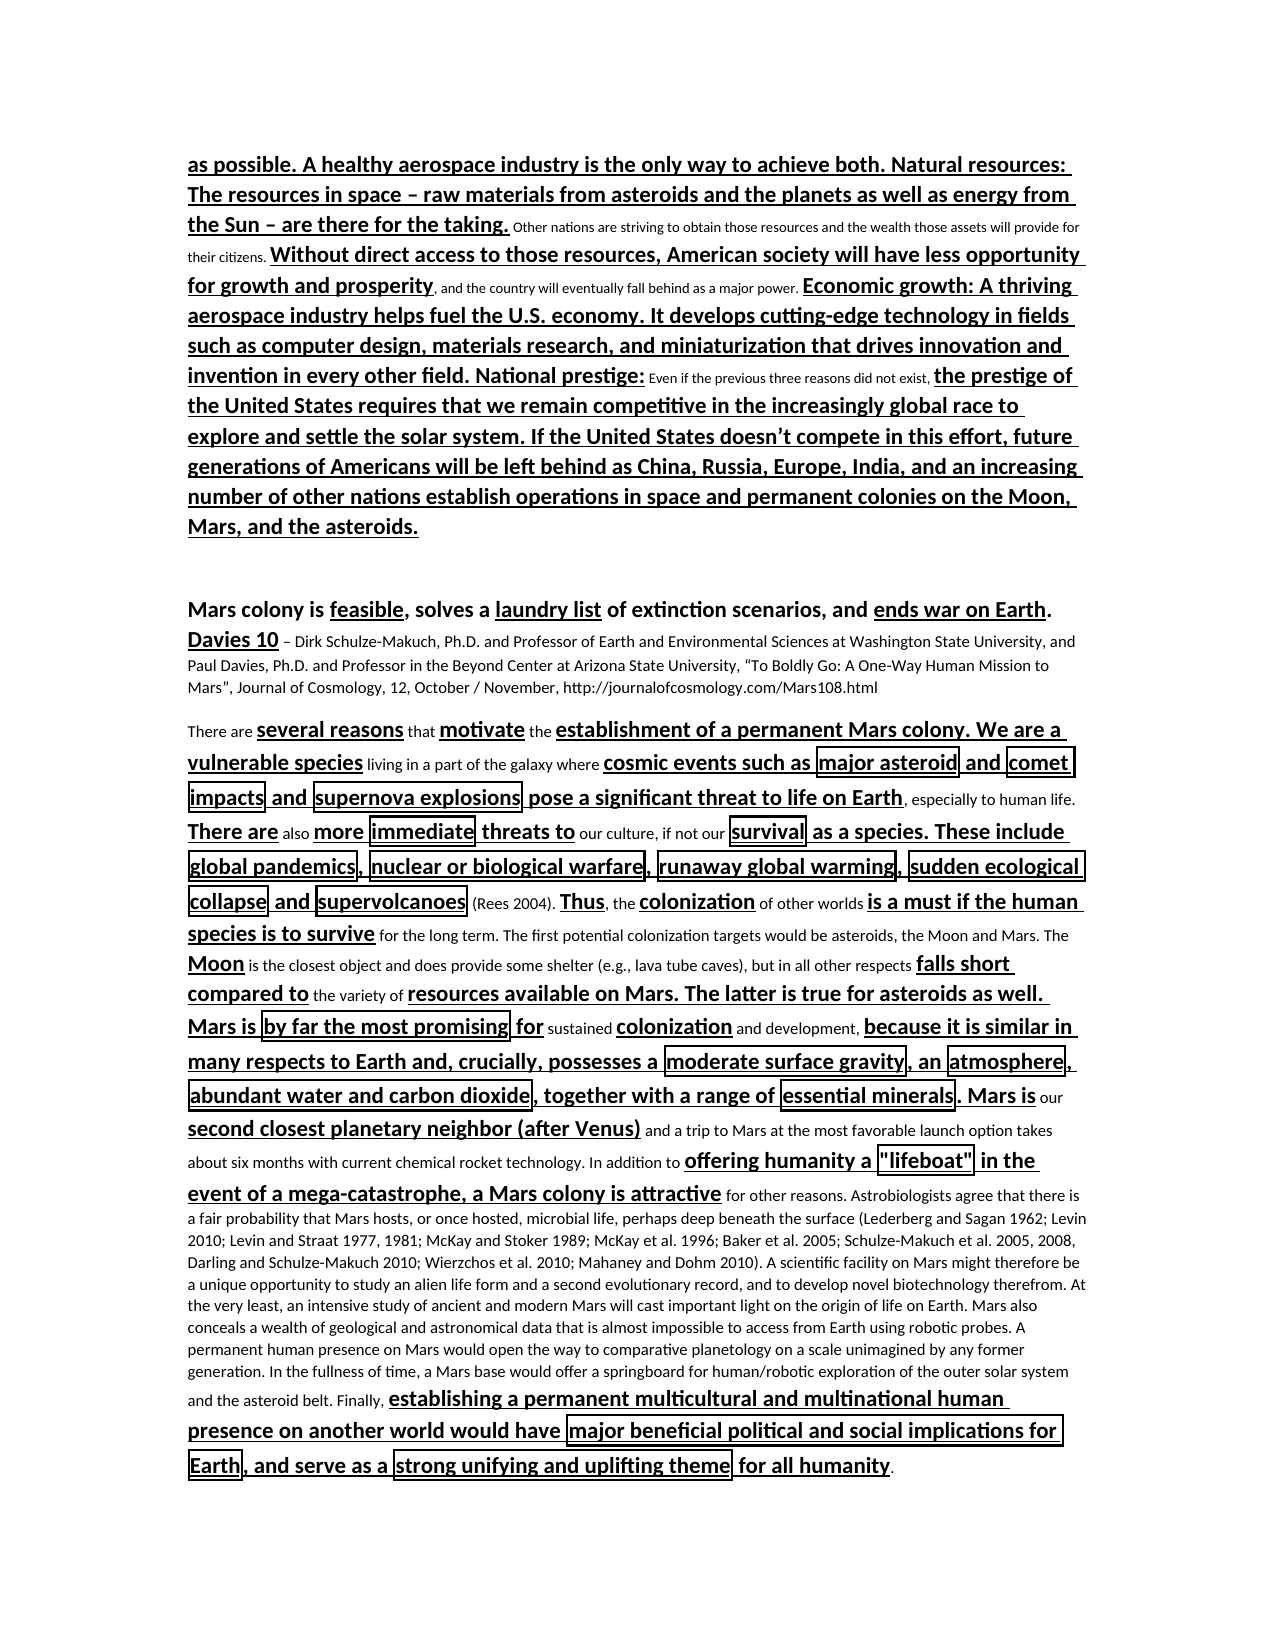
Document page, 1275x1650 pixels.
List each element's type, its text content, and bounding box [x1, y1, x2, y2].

text Davies 10 – Dirk Schulze-Makuch, Ph.D. and Professor of Earth and Environmental Sciences at Washington State University, and Paul Davies, Ph.D. and Professor in the Beyond Center at Arizona State University, “To Boldly Go: A One-Way Human Mission to Mars”, Journal of Cosmology, 12, October / November, http://journalofcosmology.com/Mars108.html [187, 625, 1087, 697]
text Mars colony is feasible, solves a laundry list of extinction scenarios, and ends war on Earth. [187, 595, 1087, 623]
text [187, 150, 1087, 541]
text There are several reasons that motivate the establishment of a permanent Mars colony. We are a vulnerable species living in a part of the galaxy where cosmic events such as major asteroid and comet impacts and supernova explosions pose a significant threat to life on Earth, especially to human life. There are also more immediate threats to our culture, if not our survival as a species. These include global pandemics, nuclear or biological warfare, runaway global warming, sudden ecological collapse and supervolcanoes (Rees 2004). Thus, the colonization of other worlds is a must if the human species is to survive for the long term. The first potential colonization targets would be asteroids, the Moon and Mars. The Moon is the closest object and does provide some shelter (e.g., lava tube caves), but in all other respects falls short compared to the variety of resources available on Mars. The latter is true for asteroids as well. Mars is by far the most promising for sustained colonization and development, because it is similar in many respects to Earth and, crucially, possesses a moderate surface gravity, an atmosphere, abundant water and carbon dioxide, together with a range of essential minerals. Mars is our second closest planetary neighbor (after Venus) and a trip to Mars at the most favorable launch option takes about six months with current chemical rocket technology. In addition to offering humanity a "lifeboat" in the event of a mega-catastrophe, a Mars colony is attractive for other reasons. Astrobiologists agree that there is a fair probability that Mars hosts, or once hosted, microbial life, perhaps deep beneath the surface (Lederberg and Sagan 1962; Levin 2010; Levin and Straat 1977, 1981; McKay and Stoker 1989; McKay et al. 1996; Baker et al. 2005; Schulze-Makuch et al. 2005, 2008, Darling and Schulze-Makuch 2010; Wierzchos et al. 2010; Mahaney and Dohm 2010). A scientific facility on Mars might therefore be a unique opportunity to study an alien life form and a second evolutionary record, and to develop novel biotechnology therefrom. At the very least, an intensive study of ancient and modern Mars will cast important light on the origin of life on Earth. Mars also conceals a wealth of geological and astronomical data that is almost impossible to access from Earth using robotic probes. A permanent human presence on Mars would open the way to comparative planetology on a scale unimagined by any former generation. In the fullness of time, a Mars base would offer a springboard for human/robotic exploration of the outer solar system and the asteroid belt. Finally, establishing a permanent multicultural and multinational human presence on another world would have major beneficial political and social implications for Earth, and serve as a strong unifying and uplifting theme for all humanity. [187, 877, 1087, 1481]
